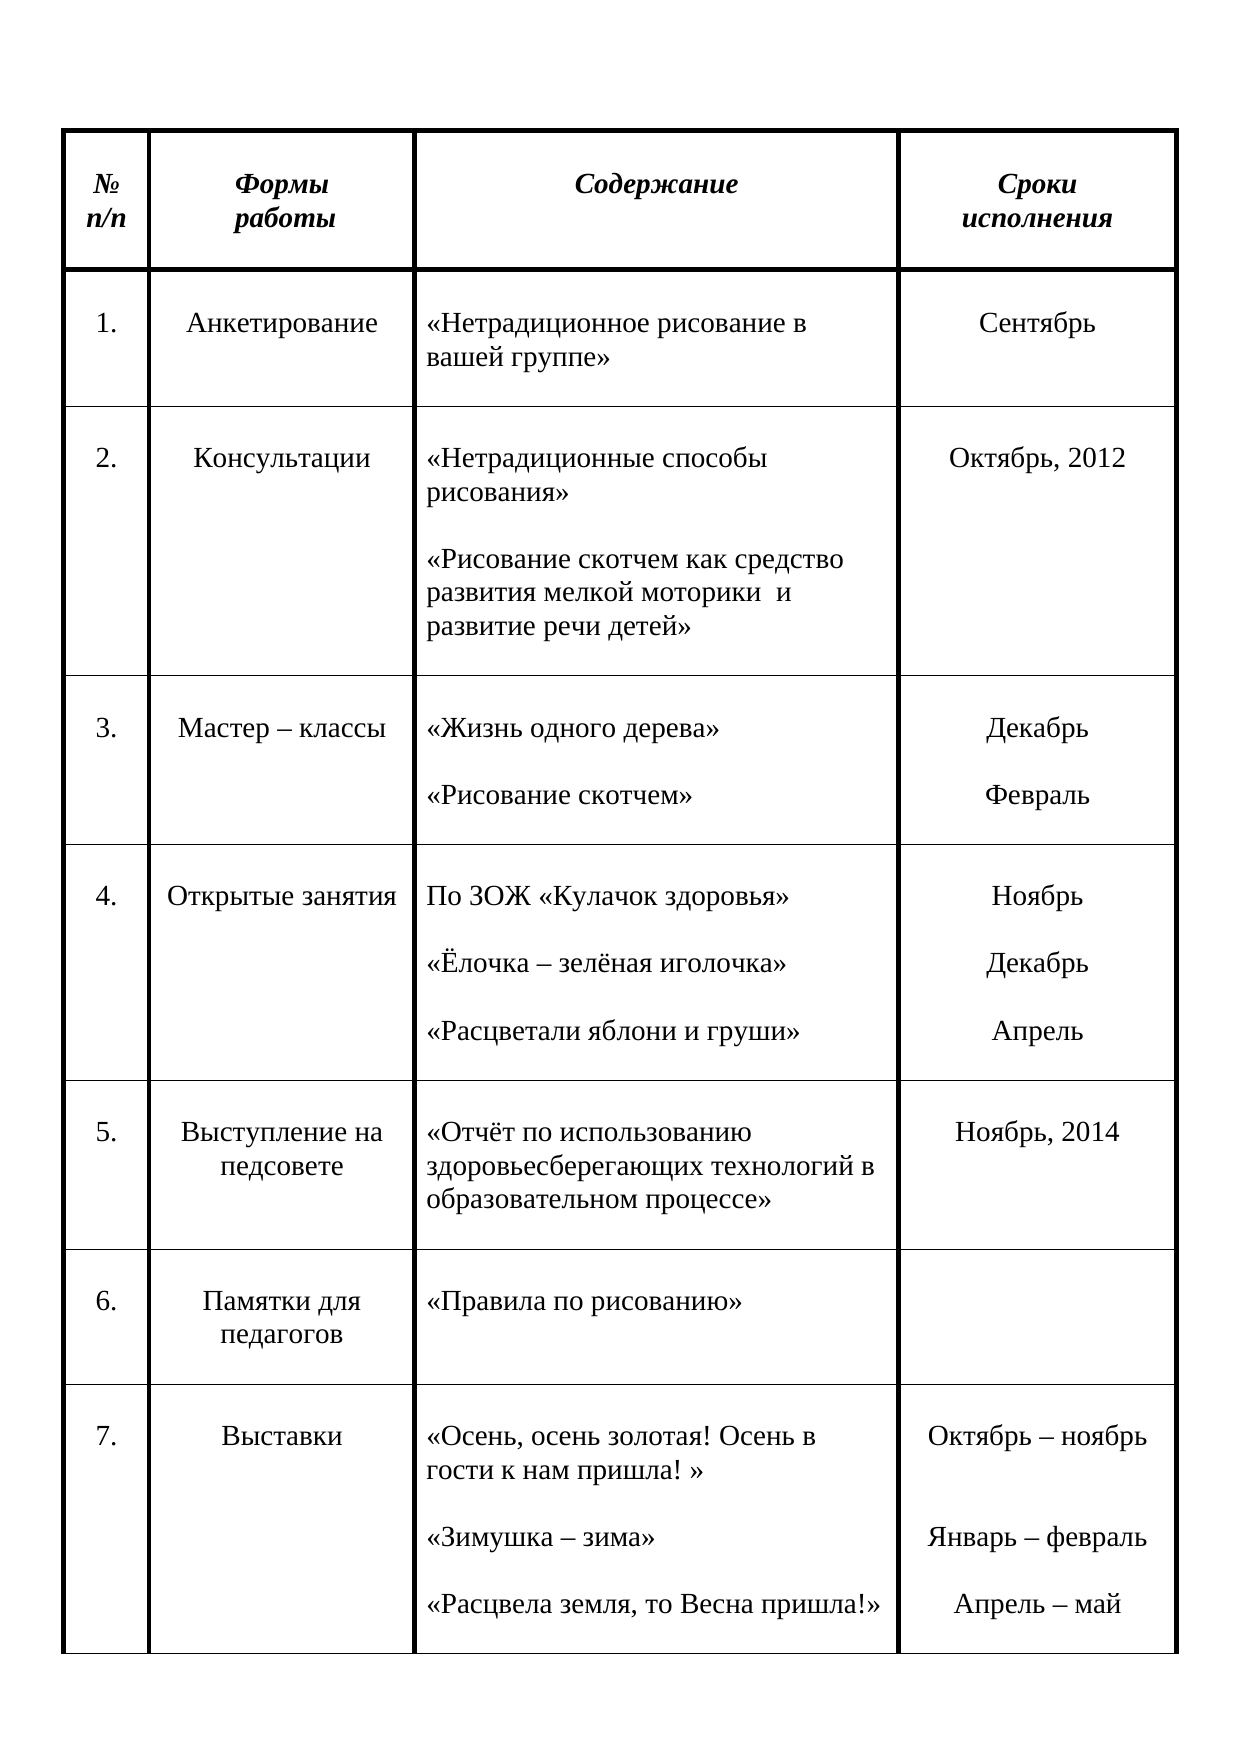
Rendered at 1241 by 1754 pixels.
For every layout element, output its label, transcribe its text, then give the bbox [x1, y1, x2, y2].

table_cell 2. [66, 407, 147, 675]
table_cell Консультации [151, 407, 412, 675]
table_cell Анкетирование [151, 272, 412, 406]
table_cell Мастер – классы [151, 676, 412, 844]
table_header Сроки исполнения [901, 133, 1174, 267]
table_cell Выставки [151, 1385, 412, 1653]
table_cell Ноябрь, 2014 [901, 1081, 1174, 1248]
table_cell Сентябрь [901, 272, 1174, 406]
table_cell Памятки для педагогов [151, 1250, 412, 1384]
table_cell Выступление на педсовете [151, 1081, 412, 1248]
table_cell Декабрь Февраль [901, 676, 1174, 844]
table_cell 5. [66, 1081, 147, 1248]
table_cell [901, 1250, 1174, 1384]
table_header Формы работы [151, 133, 412, 267]
table_cell Открытые занятия [151, 845, 412, 1080]
table_cell Ноябрь Декабрь Апрель [901, 845, 1174, 1080]
table_cell «Осень, осень золотая! Осень в гости к нам пришла! » «Зимушка – зима» «Расцвела земля, то Весна пришла!» [417, 1385, 896, 1653]
table_cell 7. [66, 1385, 147, 1653]
table_header Содержание [417, 133, 896, 267]
table_cell «Жизнь одного дерева» «Рисование скотчем» [417, 676, 896, 844]
table_cell «Правила по рисованию» [417, 1250, 896, 1384]
table_cell «Отчёт по использованию здоровьесберегающих технологий в образовательном процессе» [417, 1081, 896, 1248]
table_cell Октябрь – ноябрь Январь – февраль Апрель – май [901, 1385, 1174, 1653]
table_cell 1. [66, 272, 147, 406]
table_cell «Нетрадиционные способы рисования» «Рисование скотчем как средство развития мелкой моторики и развитие речи детей» [417, 407, 896, 675]
table_cell Октябрь, 2012 [901, 407, 1174, 675]
table_cell 3. [66, 676, 147, 844]
table_header № п/п [66, 133, 147, 267]
table_cell 6. [66, 1250, 147, 1384]
table_cell По ЗОЖ «Кулачок здоровья» «Ёлочка – зелёная иголочка» «Расцветали яблони и груши» [417, 845, 896, 1080]
table_cell «Нетрадиционное рисование в вашей группе» [417, 272, 896, 406]
table_cell 4. [66, 845, 147, 1080]
